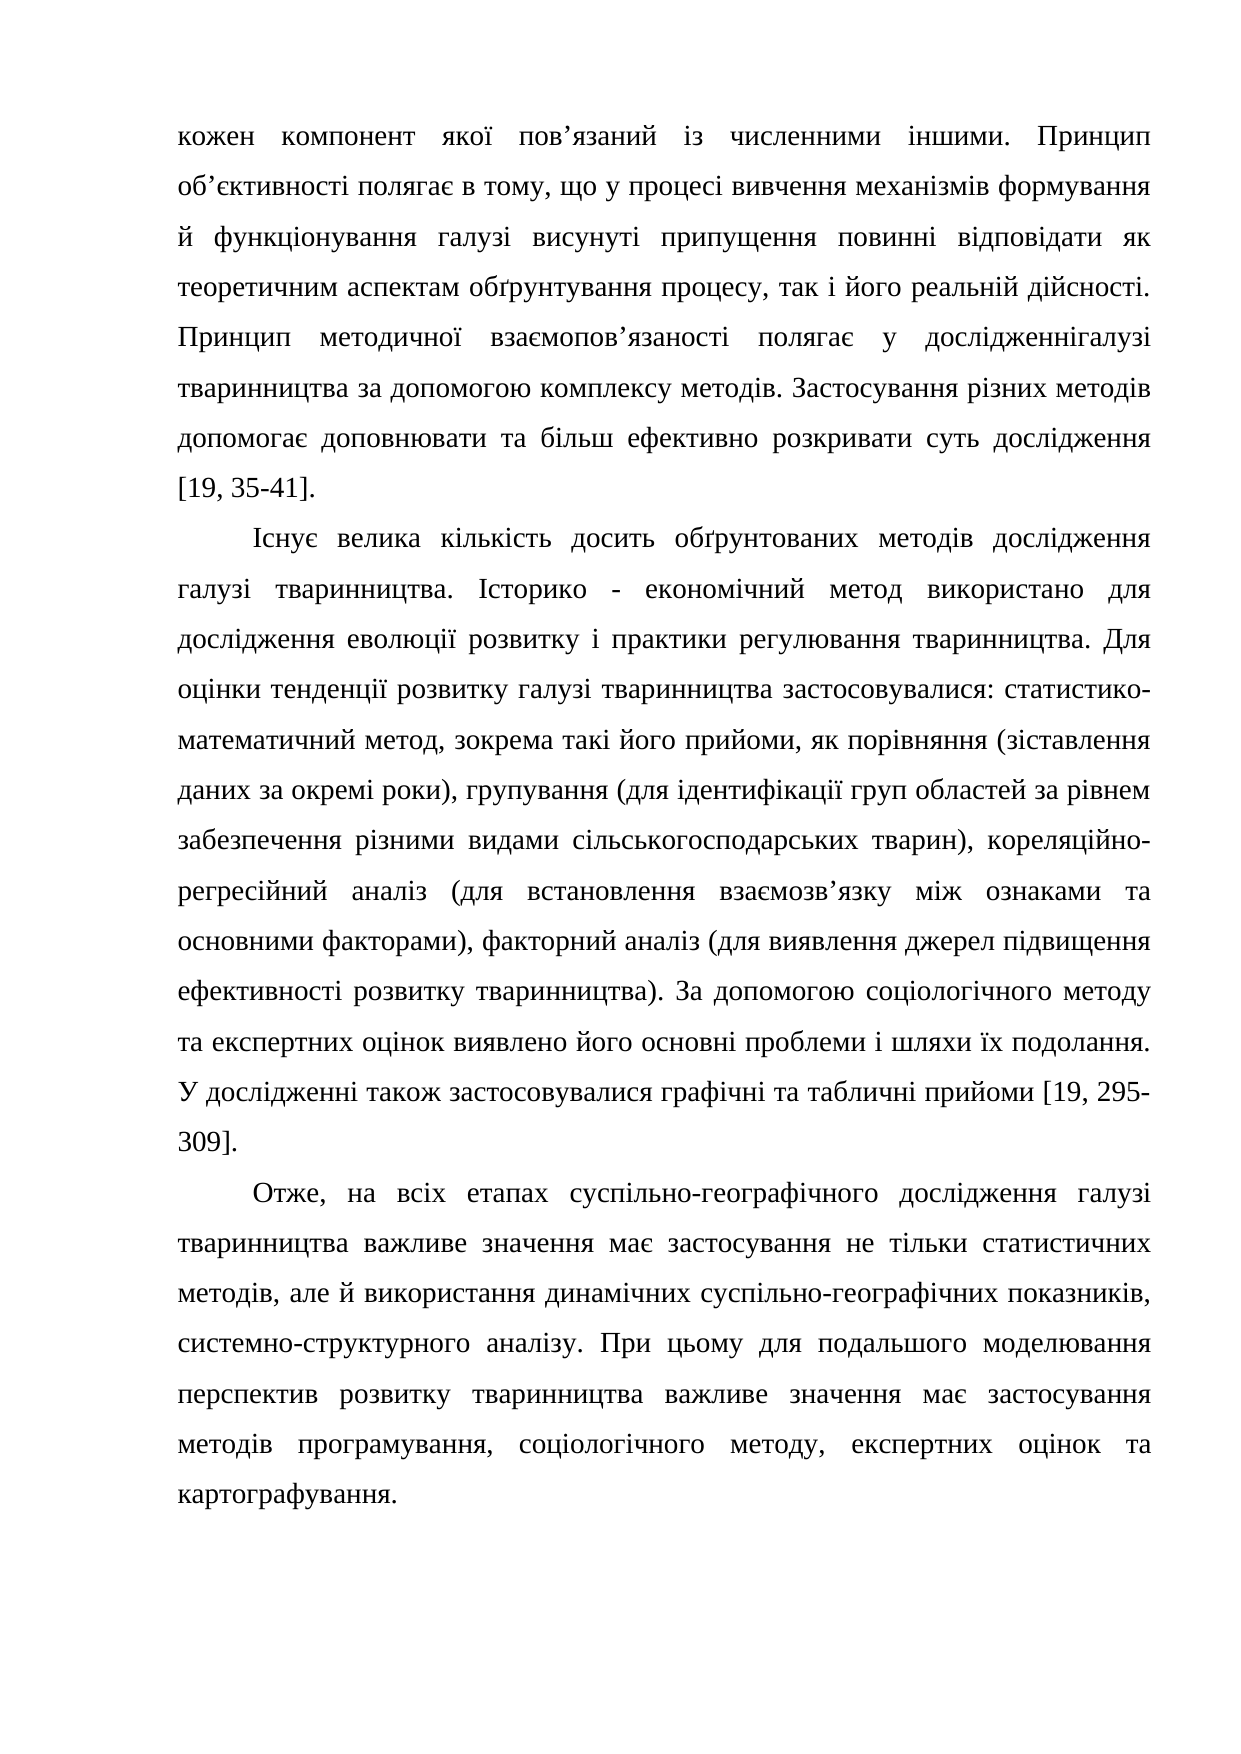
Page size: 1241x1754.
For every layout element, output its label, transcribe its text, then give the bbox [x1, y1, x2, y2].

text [177, 118, 1152, 504]
text Існує велика кількість досить обґрунтованих методів дослідження галузі тваринництва. Історико - економічний метод використано для дослідження еволюції розвитку і практики регулювання тваринництва. Для оцінки тенденції розвитку галузі тваринництва застосовувалися: статистико-математичний метод, зокрема такі його прийоми, як порівняння (зіставлення даних за окремі роки), групування (для ідентифікації груп областей за рівнем забезпечення різними видами сільськогосподарських тварин), кореляційно-регресійний аналіз (для встановлення взаємозв’язку між ознаками та основними факторами), факторний аналіз (для виявлення джерел підвищення ефективності розвитку тваринництва). За допомогою соціологічного методу та експертних оцінок виявлено його основні проблеми і шляхи їх подолання. У дослідженні також застосовувалися графічні та табличні прийоми [19, 295-309]. [177, 521, 1152, 1158]
text Отже, на всіх етапах суспільно-географічного дослідження галузі тваринництва важливе значення має застосування не тільки статистичних методів, але й використання динамічних суспільно-географічних показників, системно-структурного аналізу. При цьому для подальшого моделювання перспектив розвитку тваринництва важливе значення має застосування методів програмування, соціологічного методу, експертних оцінок та картографування. [177, 1175, 1152, 1510]
